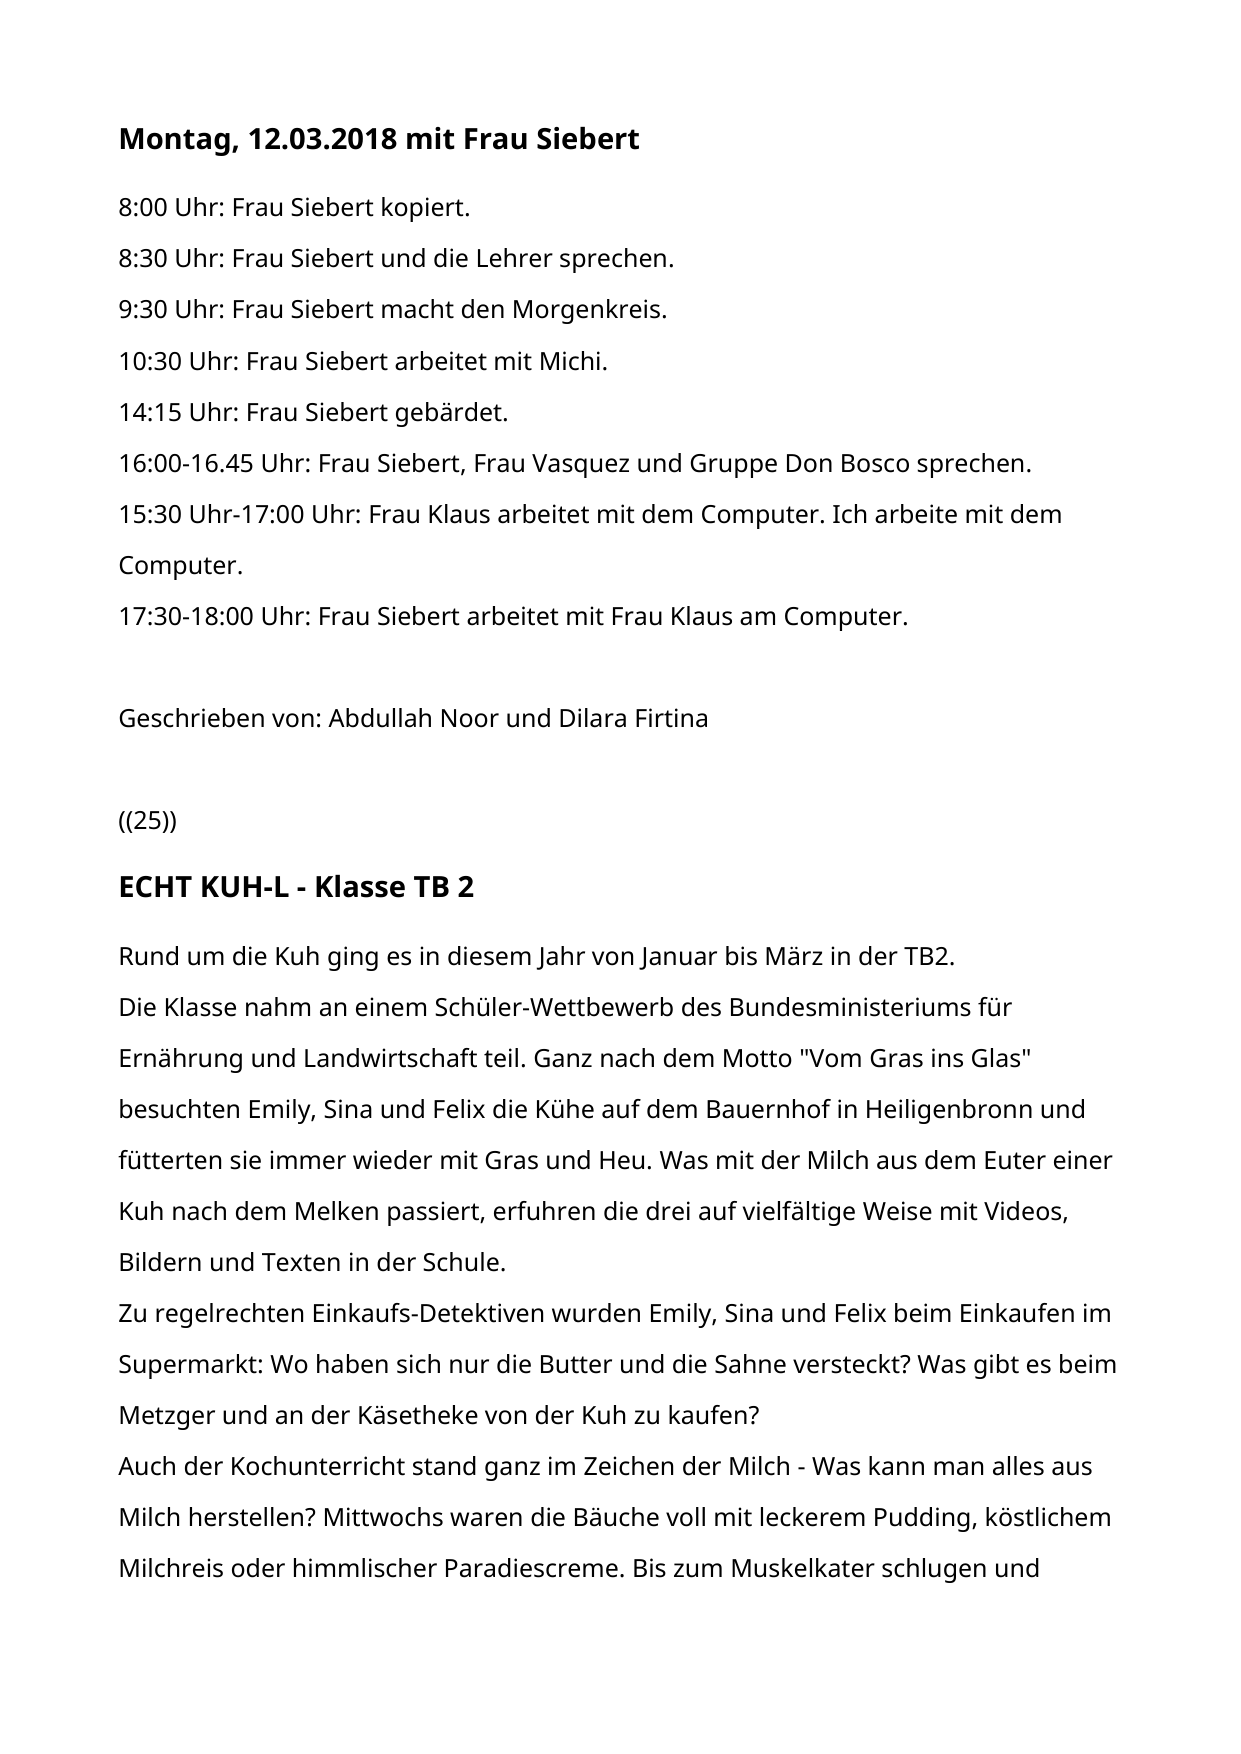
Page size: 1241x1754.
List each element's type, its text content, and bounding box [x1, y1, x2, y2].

text 14:15 Uhr: Frau Siebert gebärdet. [118, 394, 1122, 428]
text 8:30 Uhr: Frau Siebert und die Lehrer sprechen. [118, 241, 1122, 275]
text ((25)) [118, 803, 1122, 837]
text 15:30 Uhr-17:00 Uhr: Frau Klaus arbeitet mit dem Computer. Ich arbeite mit dem Computer. [118, 496, 1122, 581]
text 16:00-16.45 Uhr: Frau Siebert, Frau Vasquez und Gruppe Don Bosco sprechen. [118, 445, 1122, 479]
text Die Klasse nahm an einem Schüler-Wettbewerb des Bundesministeriums für Ernährung und Landwirtschaft teil. Ganz nach dem Motto "Vom Gras ins Glas" besuchten Emily, Sina und Felix die Kühe auf dem Bauernhof in Heiligenbronn und fütterten sie immer wieder mit Gras und Heu. Was mit der Milch aus dem Euter einer Kuh nach dem Melken passiert, erfuhren die drei auf vielfältige Weise mit Videos, Bildern und Texten in der Schule. [118, 989, 1122, 1278]
subtitle ECHT KUH-L - Klasse TB 2 [118, 866, 1122, 906]
text 17:30-18:00 Uhr: Frau Siebert arbeitet mit Frau Klaus am Computer. [118, 598, 1122, 632]
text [118, 1448, 1122, 1585]
text 9:30 Uhr: Frau Siebert macht den Morgenkreis. [118, 292, 1122, 326]
subtitle Montag, 12.03.2018 mit Frau Siebert [118, 118, 1122, 158]
text Rund um die Kuh ging es in diesem Jahr von Januar bis März in der TB2. [118, 938, 1122, 972]
text 10:30 Uhr: Frau Siebert arbeitet mit Michi. [118, 343, 1122, 377]
text Geschrieben von: Abdullah Noor und Dilara Firtina [118, 701, 1122, 734]
text 8:00 Uhr: Frau Siebert kopiert. [118, 190, 1122, 224]
text Zu regelrechten Einkaufs-Detektiven wurden Emily, Sina und Felix beim Einkaufen im Supermarkt: Wo haben sich nur die Butter und die Sahne versteckt? Was gibt es beim Metzger und an der Käsetheke von der Kuh zu kaufen? [118, 1295, 1122, 1432]
